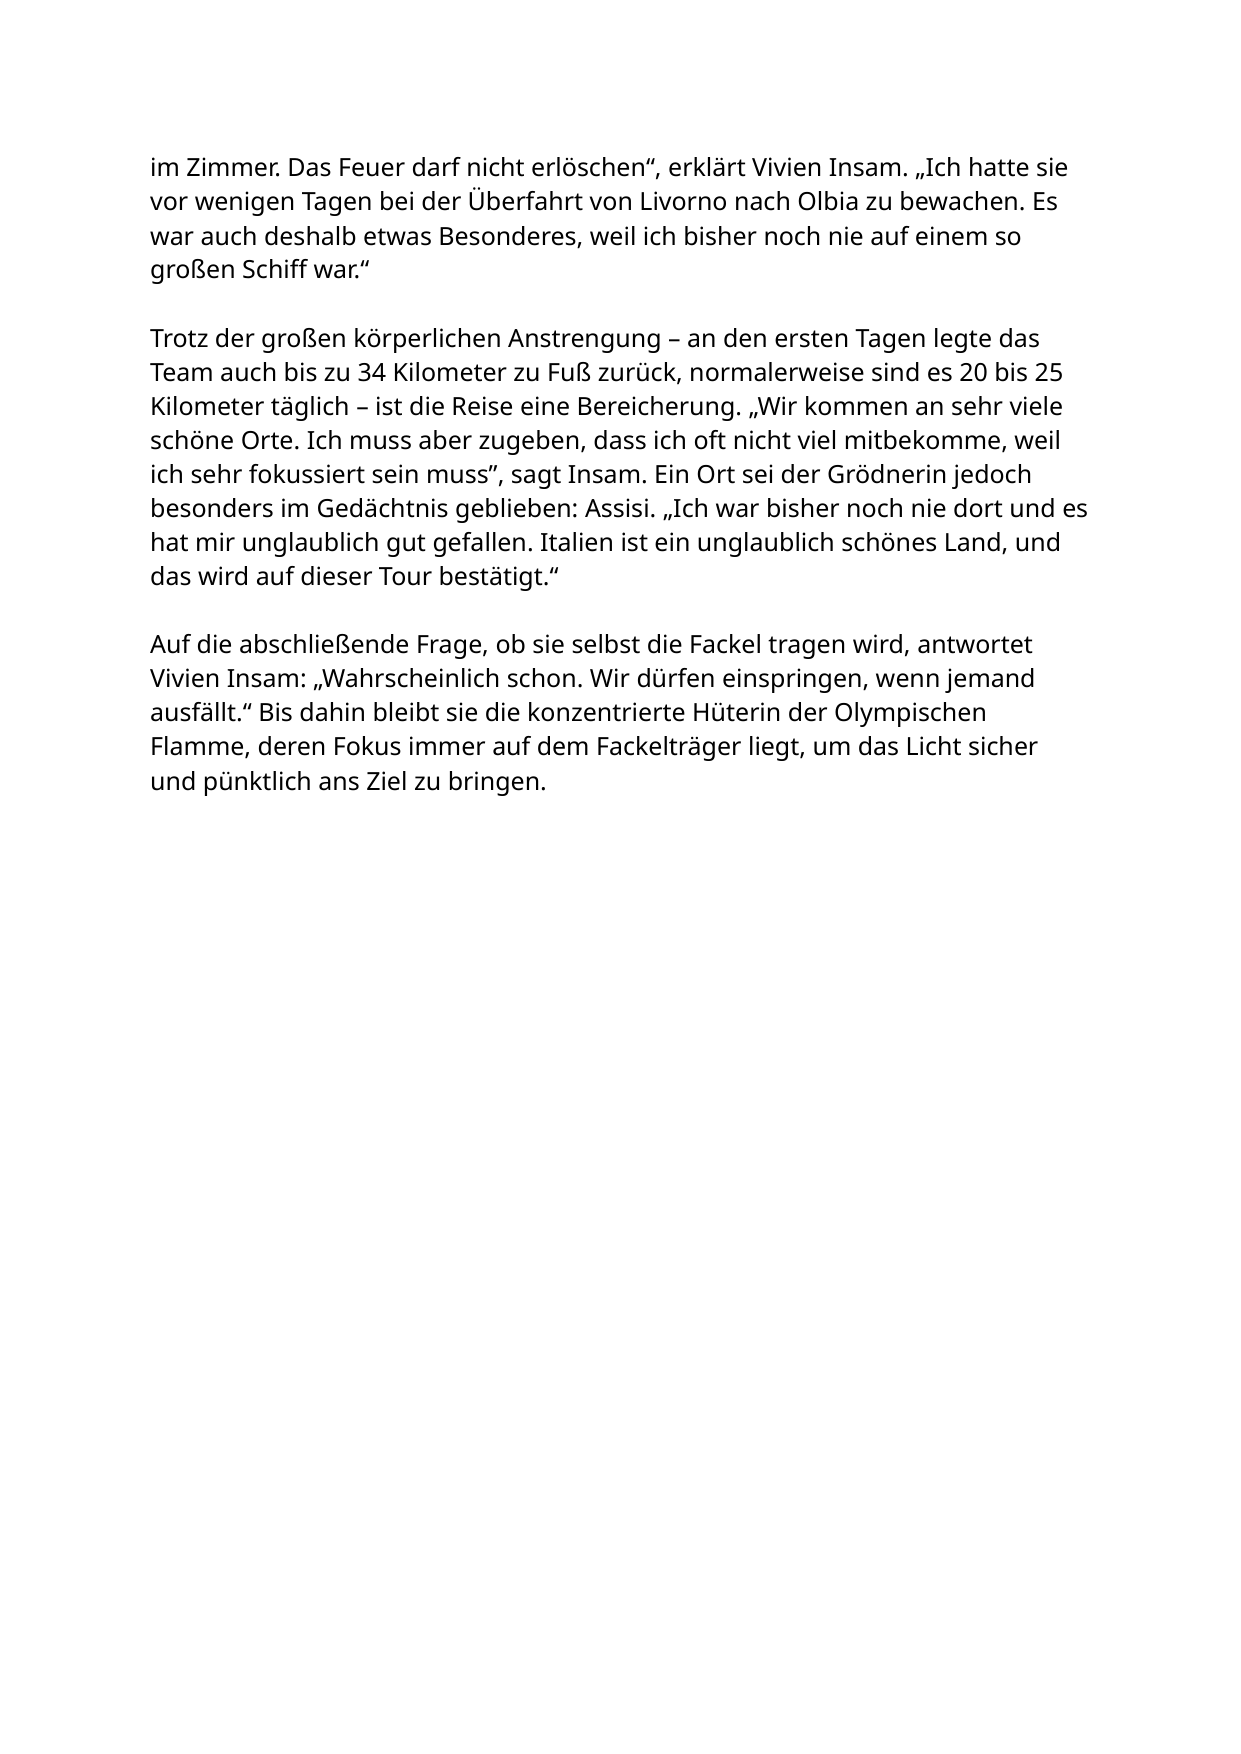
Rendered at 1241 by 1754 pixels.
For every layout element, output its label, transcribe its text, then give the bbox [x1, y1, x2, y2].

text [150, 150, 1090, 286]
text Auf die abschließende Frage, ob sie selbst die Fackel tragen wird, antwortet Vivien Insam: „Wahrscheinlich schon. Wir dürfen einspringen, wenn jemand ausfällt.“ Bis dahin bleibt sie die konzentrierte Hüterin der Olympischen Flamme, deren Fokus immer auf dem Fackelträger liegt, um das Licht sicher und pünktlich ans Ziel zu bringen. [150, 627, 1090, 797]
text Trotz der großen körperlichen Anstrengung – an den ersten Tagen legte das Team auch bis zu 34 Kilometer zu Fuß zurück, normalerweise sind es 20 bis 25 Kilometer täglich – ist die Reise eine Bereicherung. „Wir kommen an sehr viele schöne Orte. Ich muss aber zugeben, dass ich oft nicht viel mitbekomme, weil ich sehr fokussiert sein muss”, sagt Insam. Ein Ort sei der Grödnerin jedoch besonders im Gedächtnis geblieben: Assisi. „Ich war bisher noch nie dort und es hat mir unglaublich gut gefallen. Italien ist ein unglaublich schönes Land, und das wird auf dieser Tour bestätigt.“ [150, 320, 1090, 593]
